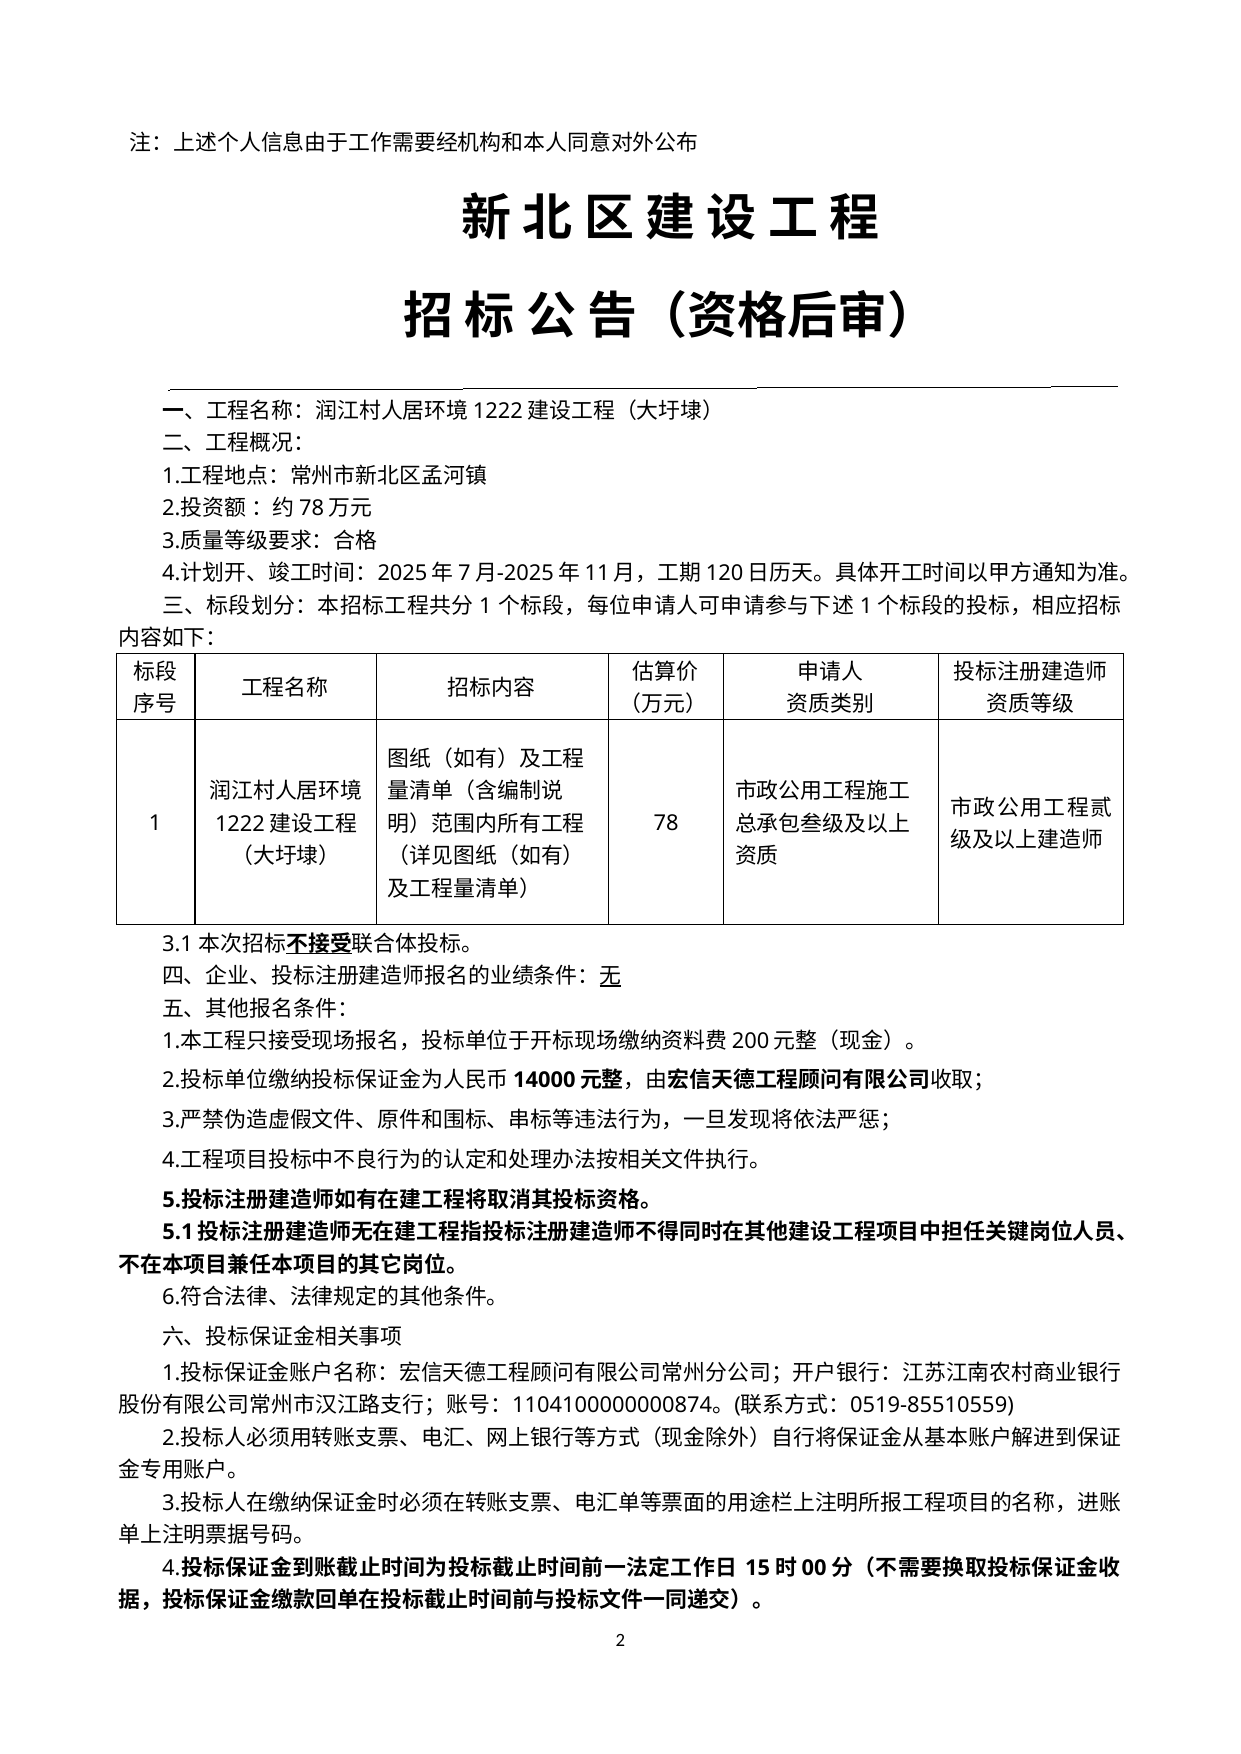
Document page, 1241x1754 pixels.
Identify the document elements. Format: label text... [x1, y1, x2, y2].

table_cell 润江村人居环境1222建设工程（大圩埭） [196, 720, 376, 924]
text 新 北 区 建 设 工 程 [118, 165, 1122, 262]
text 4.工程项目投标中不良行为的认定和处理办法按相关文件执行。 [118, 1142, 1122, 1174]
text 注：上述个人信息由于工作需要经机构和本人同意对外公布 [118, 125, 1122, 157]
table_cell 78 [609, 720, 723, 924]
text 3.投标人在缴纳保证金时必须在转账支票、电汇单等票面的用途栏上注明所报工程项目的名称，进账单上注明票据号码。 [118, 1484, 1122, 1549]
text 2.投资额 ：约78万元 [118, 490, 1122, 522]
text 5.1投标注册建造师无在建工程指投标注册建造师不得同时在其他建设工程项目中担任关键岗位人员、不在本项目兼任本项目的其它岗位。 [118, 1214, 1122, 1279]
text 二、工程概况： [118, 425, 1122, 457]
text 1.投标保证金账户名称：宏信天德工程顾问有限公司常州分公司；开户银行：江苏江南农村商业银行股份有限公司常州市汉江路支行；账号：1104100000000874。(联系方式：0519-85510559) [118, 1354, 1122, 1419]
text 1.工程地点：常州市新北区孟河镇 [118, 457, 1122, 490]
table_cell 市政公用工程贰级及以上建造师 [939, 720, 1123, 924]
table_header 招标内容 [377, 654, 608, 718]
text 四、企业、投标注册建造师报名的业绩条件：无 [118, 958, 1122, 990]
table_header 标段 序号 [117, 654, 194, 718]
text 5.投标注册建造师如有在建工程将取消其投标资格。 [118, 1182, 1122, 1214]
table_cell 市政公用工程施工总承包叁级及以上资质 [724, 720, 938, 924]
text 3.质量等级要求：合格 [118, 522, 1122, 555]
text 三、标段划分：本招标工程共分1 个标段，每位申请人可申请参与下述1个标段的投标，相应招标内容如下： [118, 587, 1122, 652]
text 2.投标人必须用转账支票、电汇、网上银行等方式（现金除外）自行将保证金从基本账户解进到保证金专用账户。 [118, 1419, 1122, 1484]
text 1.本工程只接受现场报名，投标单位于开标现场缴纳资料费200元整（现金）。 [118, 1023, 1122, 1054]
text 4.计划开、竣工时间：2025年7月-2025年11月，工期120日历天。具体开工时间以甲方通知为准。 [118, 555, 1122, 587]
table_header 工程名称 [196, 654, 376, 718]
text 招 标 公 告（资格后审） [118, 262, 1122, 360]
text 3.1 本次招标不接受联合体投标。 [118, 925, 1122, 958]
text 五、其他报名条件： [118, 990, 1122, 1023]
table_cell 图纸（如有）及工程量清单（含编制说明）范围内所有工程（详见图纸（如有）及工程量清单） [377, 720, 608, 924]
table_header 估算价 （万元） [609, 654, 723, 718]
text 六、投标保证金相关事项 [118, 1319, 1122, 1351]
text 一、工程名称：润江村人居环境1222建设工程（大圩埭） [118, 392, 1122, 425]
text 6.符合法律、法律规定的其他条件。 [118, 1279, 1122, 1311]
table_header 申请人 资质类别 [724, 654, 938, 718]
text 3.严禁伪造虚假文件、原件和围标、串标等违法行为，一旦发现将依法严惩； [118, 1102, 1122, 1134]
text 4.投标保证金到账截止时间为投标截止时间前一法定工作日15时00分（不需要换取投标保证金收据，投标保证金缴款回单在投标截止时间前与投标文件一同递交）。 [118, 1549, 1122, 1614]
text 2.投标单位缴纳投标保证金为人民币14000元整，由宏信天德工程顾问有限公司收取； [118, 1062, 1122, 1094]
table_cell 1 [117, 720, 194, 924]
table_header 投标注册建造师 资质等级 [939, 654, 1123, 718]
